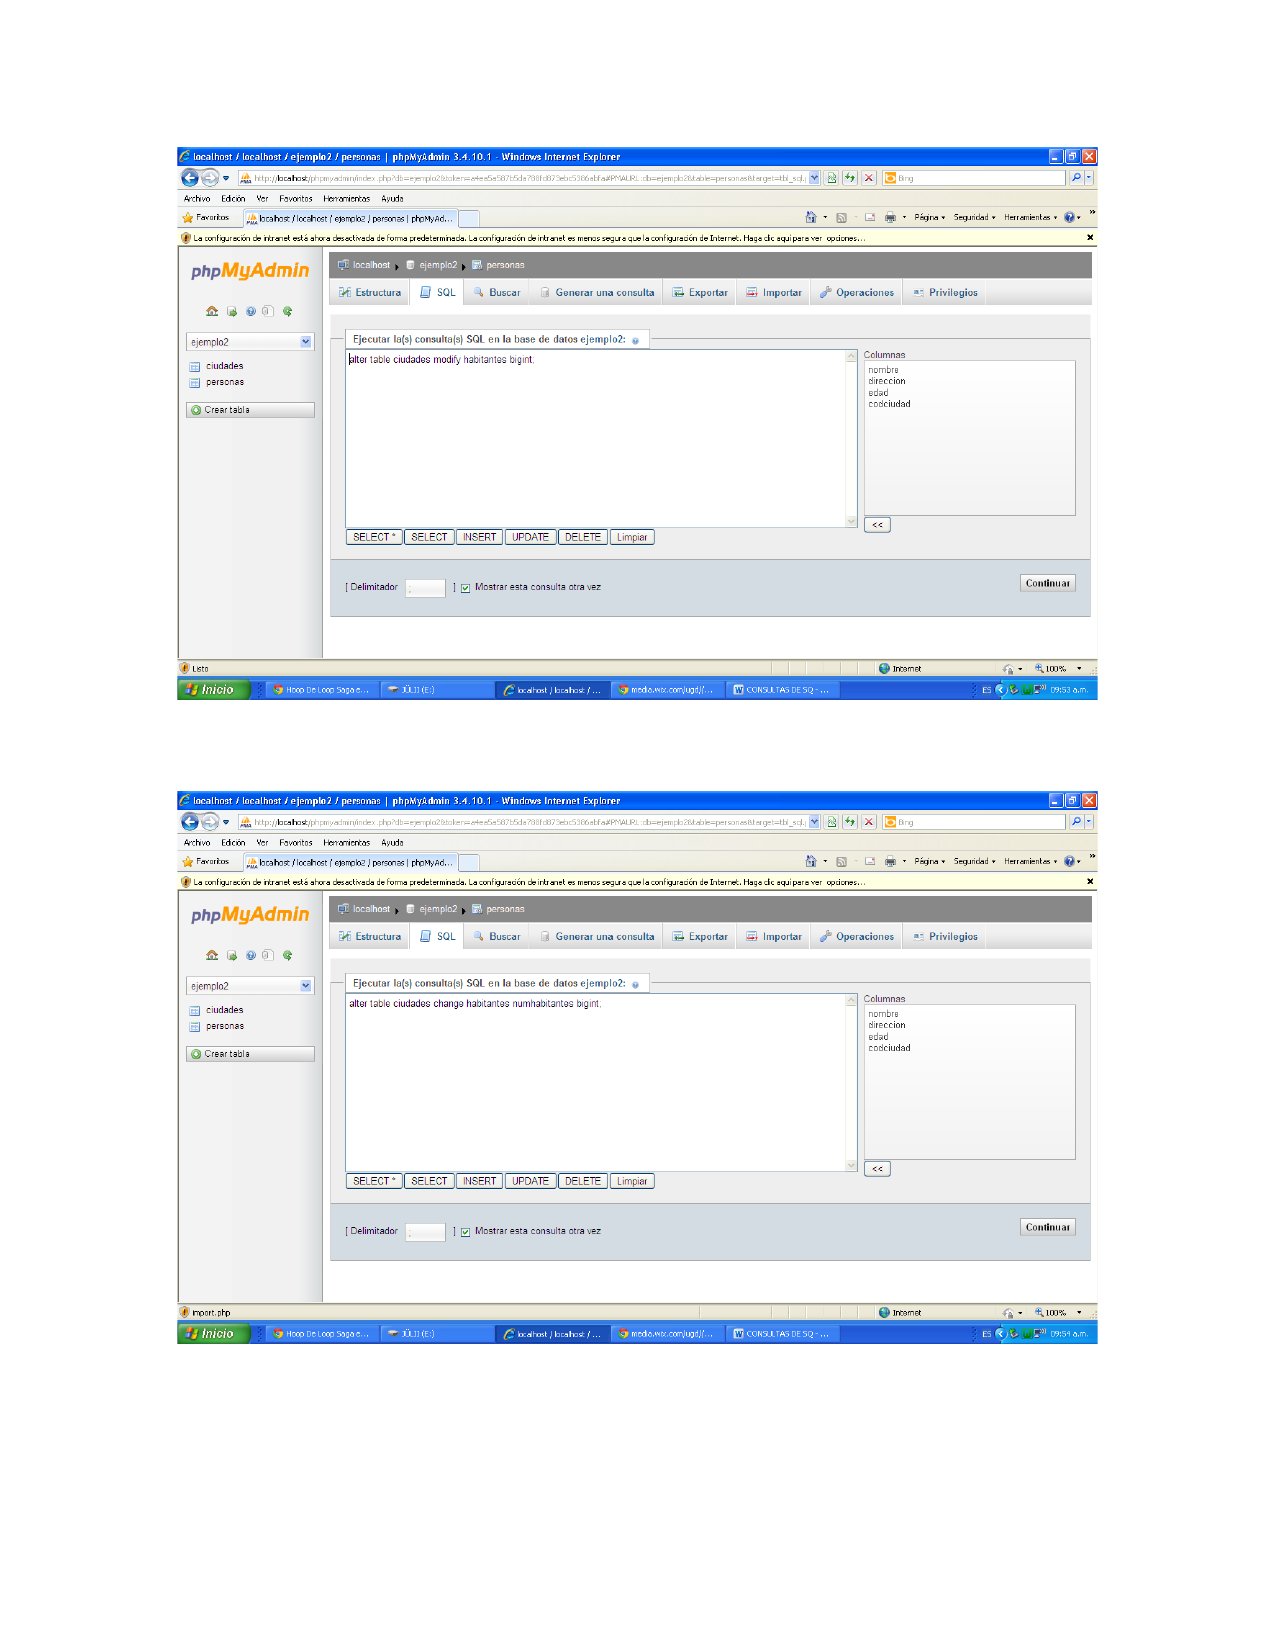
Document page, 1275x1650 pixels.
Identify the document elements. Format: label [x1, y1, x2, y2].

picture [177, 147, 1098, 700]
picture [177, 791, 1098, 1344]
